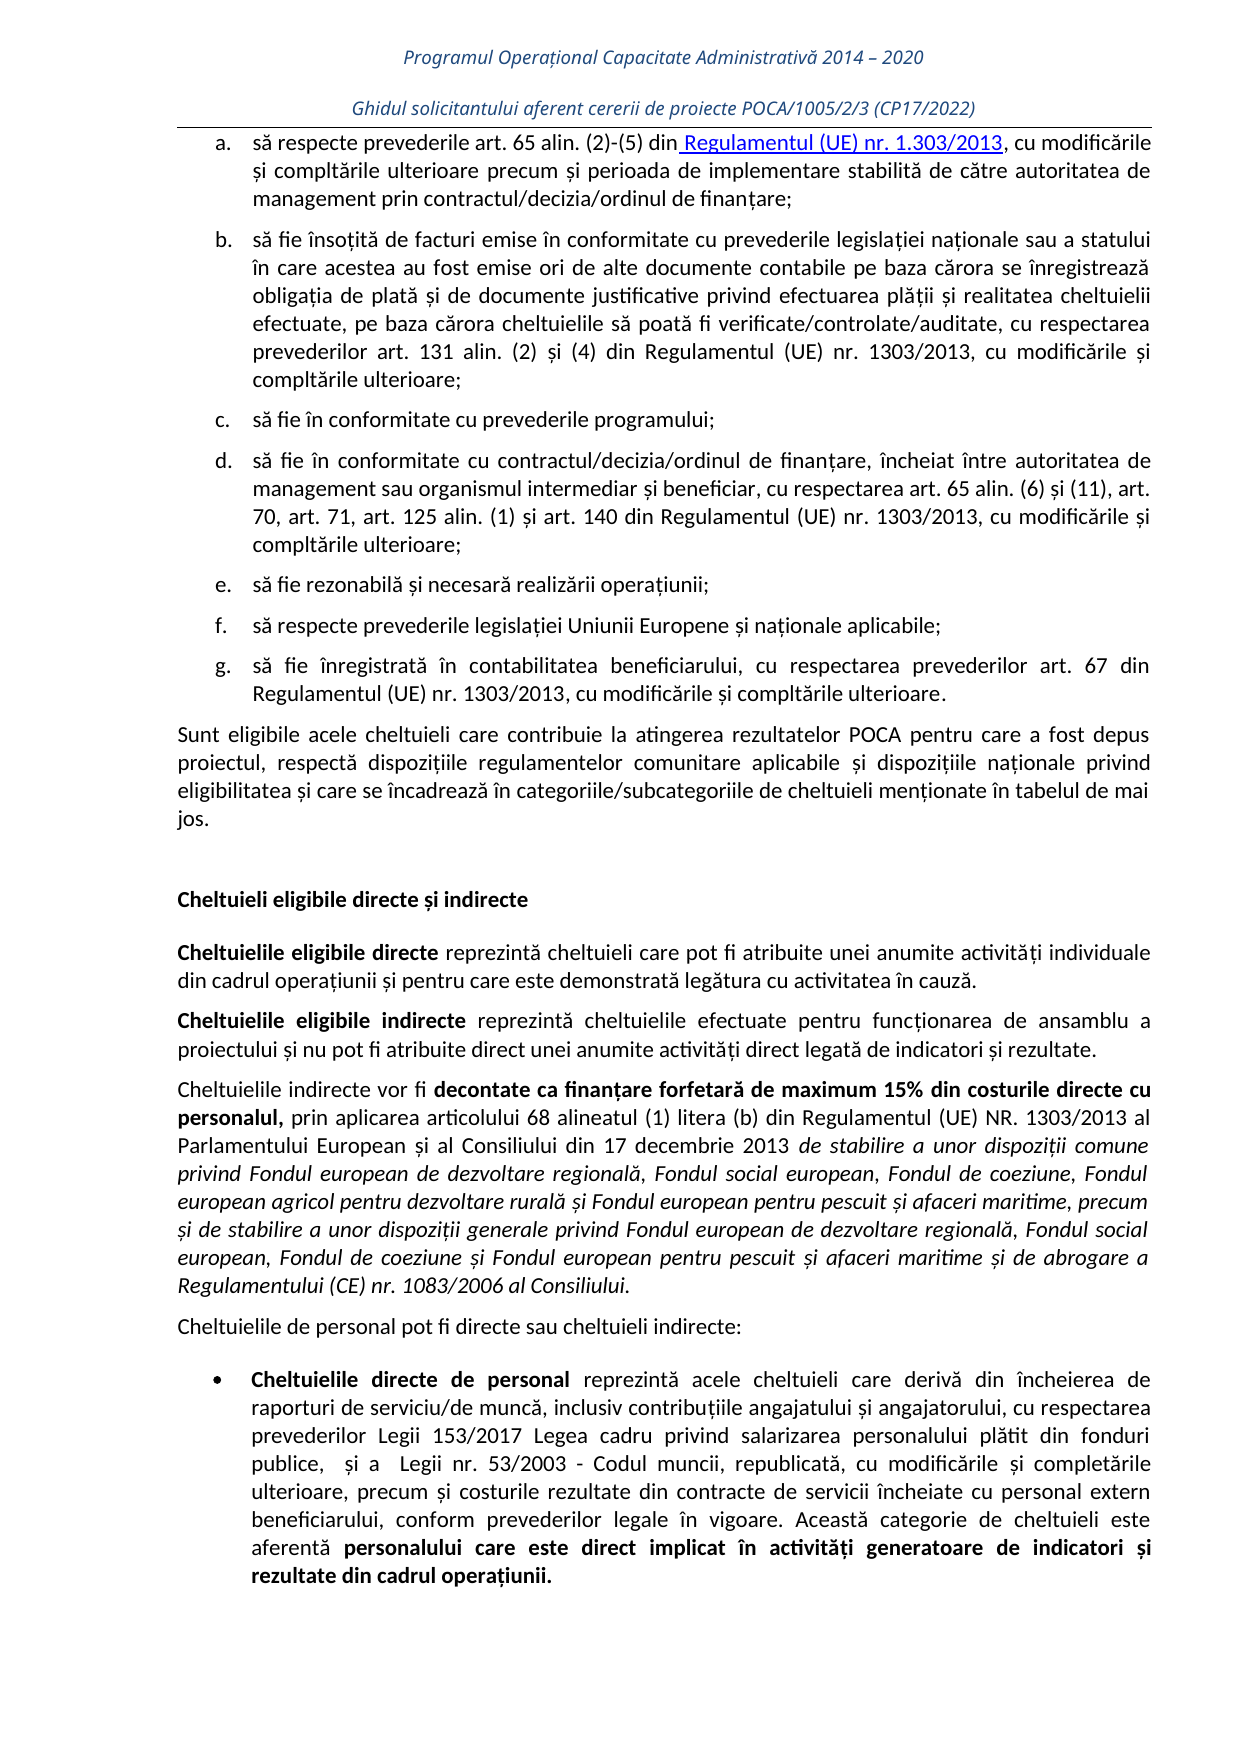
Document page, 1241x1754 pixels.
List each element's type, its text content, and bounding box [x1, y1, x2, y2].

list să fie rezonabilă şi necesară realizării operaţiunii; [215, 570, 1152, 598]
text Sunt eligibile acele cheltuieli care contribuie la atingerea rezultatelor POCA pentru care a fost depus proiectul, respectă dispozițiile regulamentelor comunitare aplicabile şi dispoziţiile naţionale privind eligibilitatea și care se încadrează în categoriile/subcategoriile de cheltuieli menționate în tabelul de mai jos. [177, 720, 1152, 832]
list să fie în conformitate cu contractul/decizia/ordinul de finanţare, încheiat între autoritatea de management sau organismul intermediar şi beneficiar, cu respectarea art. 65 alin. (6) și (11), art. 70, art. 71, art. 125 alin. (1) şi art. 140 din Regulamentul (UE) nr. 1303/2013, cu modificările și compltările ulterioare; [215, 446, 1152, 558]
list să fie însoţită de facturi emise în conformitate cu prevederile legislaţiei naţionale sau a statului în care acestea au fost emise ori de alte documente contabile pe baza cărora se înregistrează obligaţia de plată şi de documente justificative privind efectuarea plăţii şi realitatea cheltuielii efectuate, pe baza cărora cheltuielile să poată fi verificate/controlate/auditate, cu respectarea prevederilor art. 131 alin. (2) şi (4) din Regulamentul (UE) nr. 1303/2013, cu modificările și compltările ulterioare; [215, 225, 1152, 393]
list să respecte prevederile art. 65 alin. (2)-(5) din Regulamentul (UE) nr. 1.303/2013, cu modificările și compltările ulterioare precum şi perioada de implementare stabilită de către autoritatea de management prin contractul/decizia/ordinul de finanţare; [215, 128, 1152, 212]
list Cheltuielile directe de personal reprezintă acele cheltuieli care derivă din încheierea de raporturi de serviciu/de muncă, inclusiv contribuţiile angajatului şi angajatorului, cu respectarea prevederilor Legii 153/2017 Legea cadru privind salarizarea personalului plătit din fonduri publice, și a Legii nr. 53/2003 - Codul muncii, republicată, cu modificările şi completările ulterioare, precum şi costurile rezultate din contracte de servicii încheiate cu personal extern beneficiarului, conform prevederilor legale în vigoare. Această categorie de cheltuieli este aferentă personalului care este direct implicat în activități generatoare de indicatori şi rezultate din cadrul operaţiunii. [213, 1365, 1152, 1589]
text Cheltuielile de personal pot fi directe sau cheltuieli indirecte: [177, 1312, 1152, 1340]
text Cheltuielile indirecte vor fi decontate ca finanțare forfetară de maximum 15% din costurile directe cu personalul, prin aplicarea articolului 68 alineatul (1) litera (b) din Regulamentul (UE) NR. 1303/2013 al Parlamentului European și al Consiliului din 17 decembrie 2013 de stabilire a unor dispoziții comune privind Fondul european de dezvoltare regională, Fondul social european, Fondul de coeziune, Fondul european agricol pentru dezvoltare rurală și Fondul european pentru pescuit și afaceri maritime, precum și de stabilire a unor dispoziții generale privind Fondul european de dezvoltare regională, Fondul social european, Fondul de coeziune și Fondul european pentru pescuit și afaceri maritime și de abrogare a Regulamentului (CE) nr. 1083/2006 al Consiliului. [177, 1075, 1152, 1299]
text Cheltuielile eligibile indirecte reprezintă cheltuielile efectuate pentru funcţionarea de ansamblu a proiectului şi nu pot fi atribuite direct unei anumite activităţi direct legată de indicatori și rezultate. [177, 1007, 1152, 1063]
text Cheltuielile eligibile directe reprezintă cheltuieli care pot fi atribuite unei anumite activităţi individuale din cadrul operaţiunii şi pentru care este demonstrată legătura cu activitatea în cauză. [177, 938, 1152, 994]
list să fie înregistrată în contabilitatea beneficiarului, cu respectarea prevederilor art. 67 din Regulamentul (UE) nr. 1303/2013, cu modificările și compltările ulterioare. [215, 651, 1152, 707]
text Cheltuieli eligibile directe și indirecte [177, 885, 1152, 913]
list să respecte prevederile legislaţiei Uniunii Europene şi naţionale aplicabile; [215, 611, 1152, 639]
list să fie în conformitate cu prevederile programului; [215, 405, 1152, 433]
